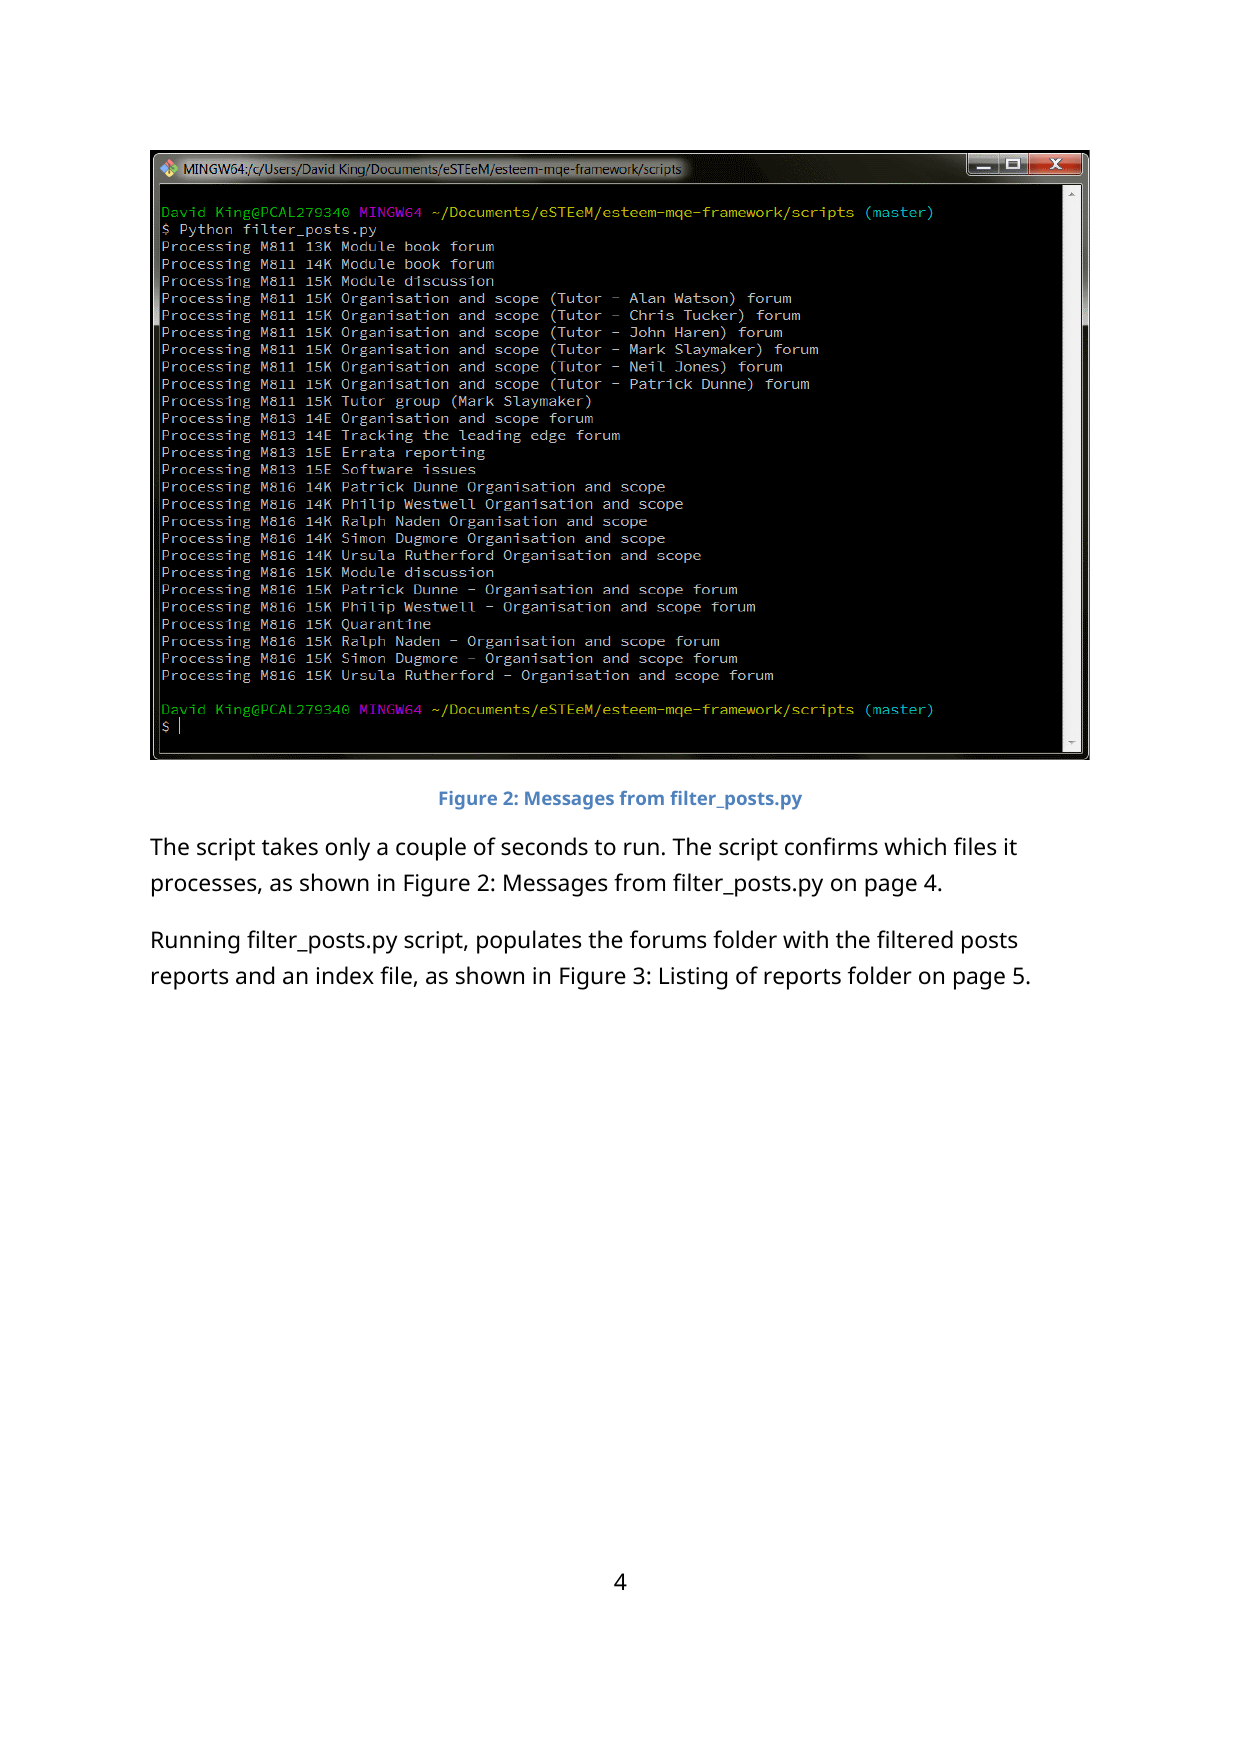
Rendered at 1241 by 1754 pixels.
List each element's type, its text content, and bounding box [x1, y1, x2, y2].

picture [150, 150, 1090, 760]
text The script takes only a couple of seconds to run. The script confirms which files it processes, as shown in Figure 2: Messages from filter_posts.py on page 2. [150, 831, 1090, 898]
text Running filter_posts.py script, populates the forums folder with the filtered posts reports and an index file, as shown in Figure 3: Listing of reports folder on page 3. [150, 924, 1090, 991]
text Figure 2: Messages from filter_posts.py [150, 785, 1090, 810]
